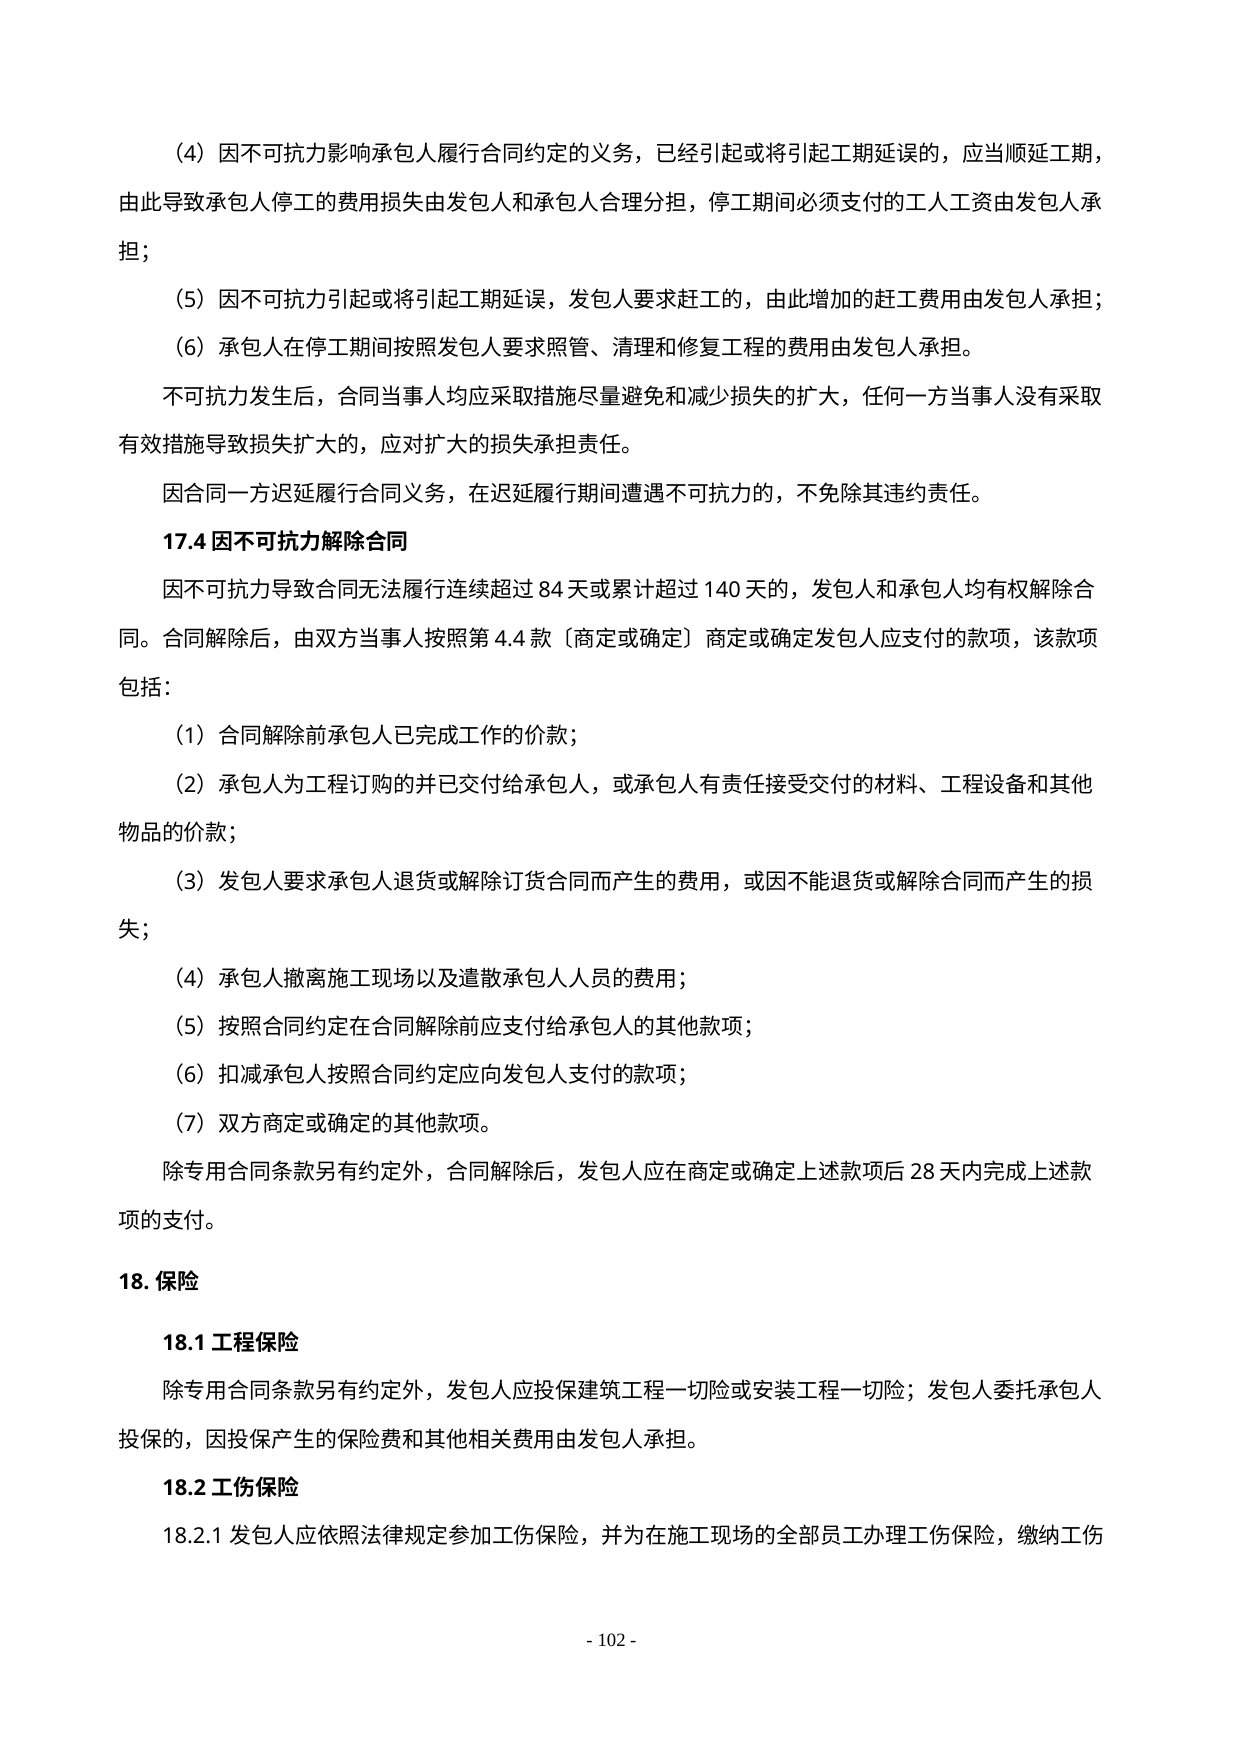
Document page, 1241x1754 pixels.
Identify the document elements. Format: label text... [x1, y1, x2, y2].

text （3）发包人要求承包人退货或解除订货合同而产生的费用，或因不能退货或解除合同而产生的损失； [118, 863, 1104, 944]
text （2）承包人为工程订购的并已交付给承包人，或承包人有责任接受交付的材料、工程设备和其他物品的价款； [118, 766, 1104, 847]
text 除专用合同条款另有约定外，发包人应投保建筑工程一切险或安装工程一切险；发包人委托承包人投保的，因投保产生的保险费和其他相关费用由发包人承担。 [118, 1372, 1104, 1454]
text （4）因不可抗力影响承包人履行合同约定的义务，已经引起或将引起工期延误的，应当顺延工期，由此导致承包人停工的费用损失由发包人和承包人合理分担，停工期间必须支付的工人工资由发包人承担； [118, 136, 1104, 266]
text 18.2.1 发包人应依照法律规定参加工伤保险，并为在施工现场的全部员工办理工伤保险，缴纳工伤保险费，并要求监理人及由发包人为履行合同聘请的第三方依法参加工伤保险。 [118, 1518, 1104, 1550]
subtitle 17.4 因不可抗力解除合同 [118, 524, 1104, 556]
text （5）因不可抗力引起或将引起工期延误，发包人要求赶工的，由此增加的赶工费用由发包人承担； [118, 282, 1104, 314]
text 因合同一方迟延履行合同义务，在迟延履行期间遭遇不可抗力的，不免除其违约责任。 [118, 475, 1104, 508]
text （6）承包人在停工期间按照发包人要求照管、清理和修复工程的费用由发包人承担。 [118, 330, 1104, 362]
text 除专用合同条款另有约定外，合同解除后，发包人应在商定或确定上述款项后28天内完成上述款项的支付。 [118, 1154, 1104, 1235]
text 不可抗力发生后，合同当事人均应采取措施尽量避免和减少损失的扩大，任何一方当事人没有采取有效措施导致损失扩大的，应对扩大的损失承担责任。 [118, 378, 1104, 459]
subtitle 18. 保险 [118, 1263, 1104, 1296]
text （4）承包人撤离施工现场以及遣散承包人人员的费用； [118, 960, 1104, 993]
text （1）合同解除前承包人已完成工作的价款； [118, 718, 1104, 750]
text 因不可抗力导致合同无法履行连续超过84天或累计超过140天的，发包人和承包人均有权解除合同。合同解除后，由双方当事人按照第4.4款〔商定或确定〕商定或确定发包人应支付的款项，该款项包括： [118, 572, 1104, 702]
subtitle 18.2 工伤保险 [118, 1469, 1104, 1502]
text （6）扣减承包人按照合同约定应向发包人支付的款项； [118, 1057, 1104, 1089]
subtitle 18.1 工程保险 [118, 1324, 1104, 1357]
text （5）按照合同约定在合同解除前应支付给承包人的其他款项； [118, 1009, 1104, 1041]
text （7）双方商定或确定的其他款项。 [118, 1105, 1104, 1138]
